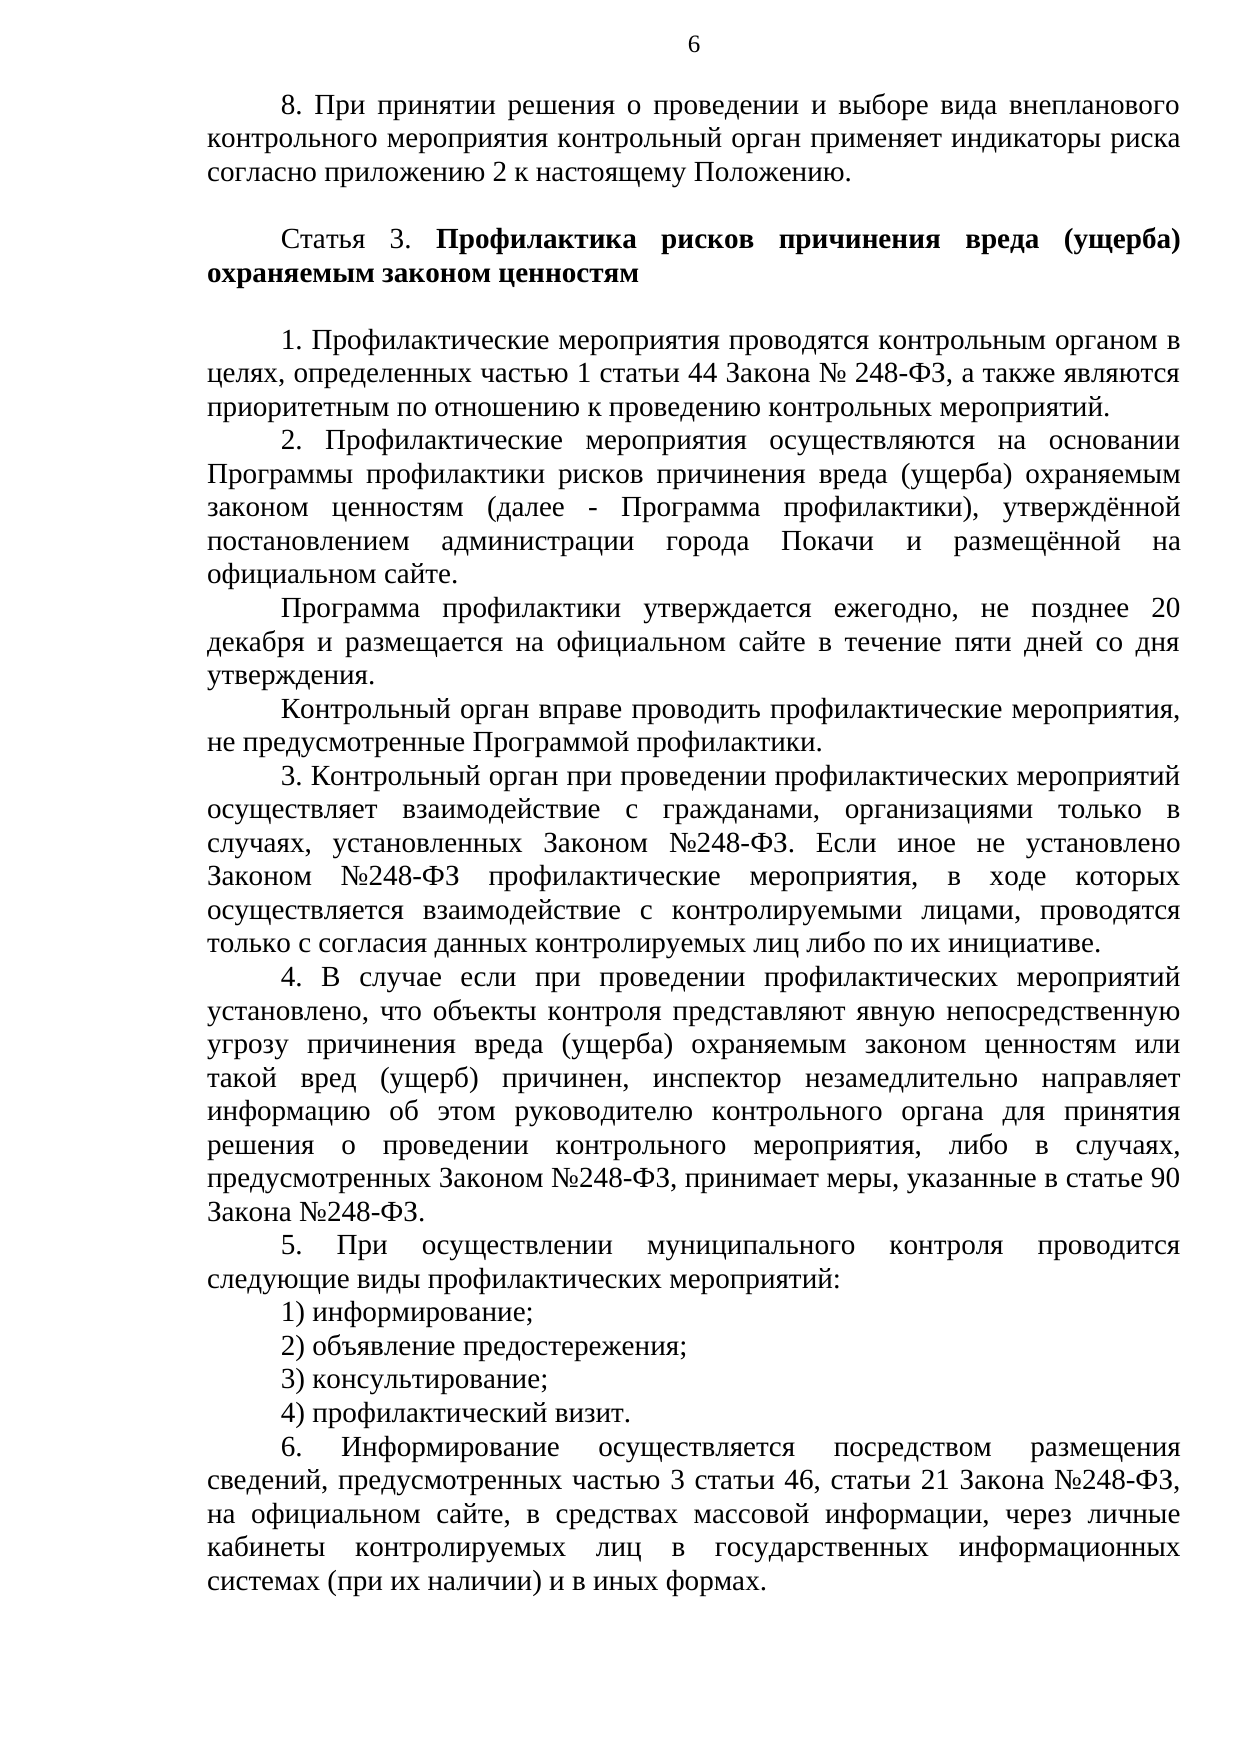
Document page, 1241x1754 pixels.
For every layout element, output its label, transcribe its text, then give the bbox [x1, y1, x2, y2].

text 4) профилактический визит. [207, 1395, 1181, 1429]
text 4. В случае если при проведении профилактических мероприятий установлено, что объекты контроля представляют явную непосредственную угрозу причинения вреда (ущерба) охраняемым законом ценностям или такой вред (ущерб) причинен, инспектор незамедлительно направляет информацию об этом руководителю контрольного органа для принятия решения о проведении контрольного мероприятия, либо в случаях, предусмотренных Законом №248-ФЗ, принимает меры, указанные в статье 90 Закона №248-ФЗ. [207, 959, 1181, 1227]
text Статья 3. Профилактика рисков причинения вреда (ущерба) охраняемым законом ценностям [207, 221, 1181, 288]
text 2) объявление предостережения; [207, 1328, 1181, 1362]
text 3. Контрольный орган при проведении профилактических мероприятий осуществляет взаимодействие с гражданами, организациями только в случаях, установленных Законом №248-ФЗ. Если иное не установлено Законом №248-ФЗ профилактические мероприятия, в ходе которых осуществляется взаимодействие с контролируемыми лицами, проводятся только с согласия данных контролируемых лиц либо по их инициативе. [207, 758, 1181, 959]
text 6. Информирование осуществляется посредством размещения сведений, предусмотренных частью 3 статьи 46, статьи 21 Закона №248-ФЗ, на официальном сайте, в средствах массовой информации, через личные кабинеты контролируемых лиц в государственных информационных системах (при их наличии) и в иных формах. [207, 1429, 1181, 1596]
text Программа профилактики утверждается ежегодно, не позднее 20 декабря и размещается на официальном сайте в течение пяти дней со дня утверждения. [207, 590, 1181, 691]
text Контрольный орган вправе проводить профилактические мероприятия, не предусмотренные Программой профилактики. [207, 691, 1181, 758]
text 8. При принятии решения о проведении и выборе вида внепланового контрольного мероприятия контрольный орган применяет индикаторы риска согласно приложению 2 к настоящему Положению. [207, 87, 1181, 188]
text 1. Профилактические мероприятия проводятся контрольным органом в целях, определенных частью 1 статьи 44 Закона № 248-ФЗ, а также являются приоритетным по отношению к проведению контрольных мероприятий. [207, 322, 1181, 422]
text 1) информирование; [207, 1294, 1181, 1328]
text 2. Профилактические мероприятия осуществляются на основании Программы профилактики рисков причинения вреда (ущерба) охраняемым законом ценностям (далее - Программа профилактики), утверждённой постановлением администрации города Покачи и размещённой на официальном сайте. [207, 422, 1181, 590]
text 5. При осуществлении муниципального контроля проводится следующие виды профилактических мероприятий: [207, 1227, 1181, 1294]
text 3) консультирование; [207, 1362, 1181, 1395]
